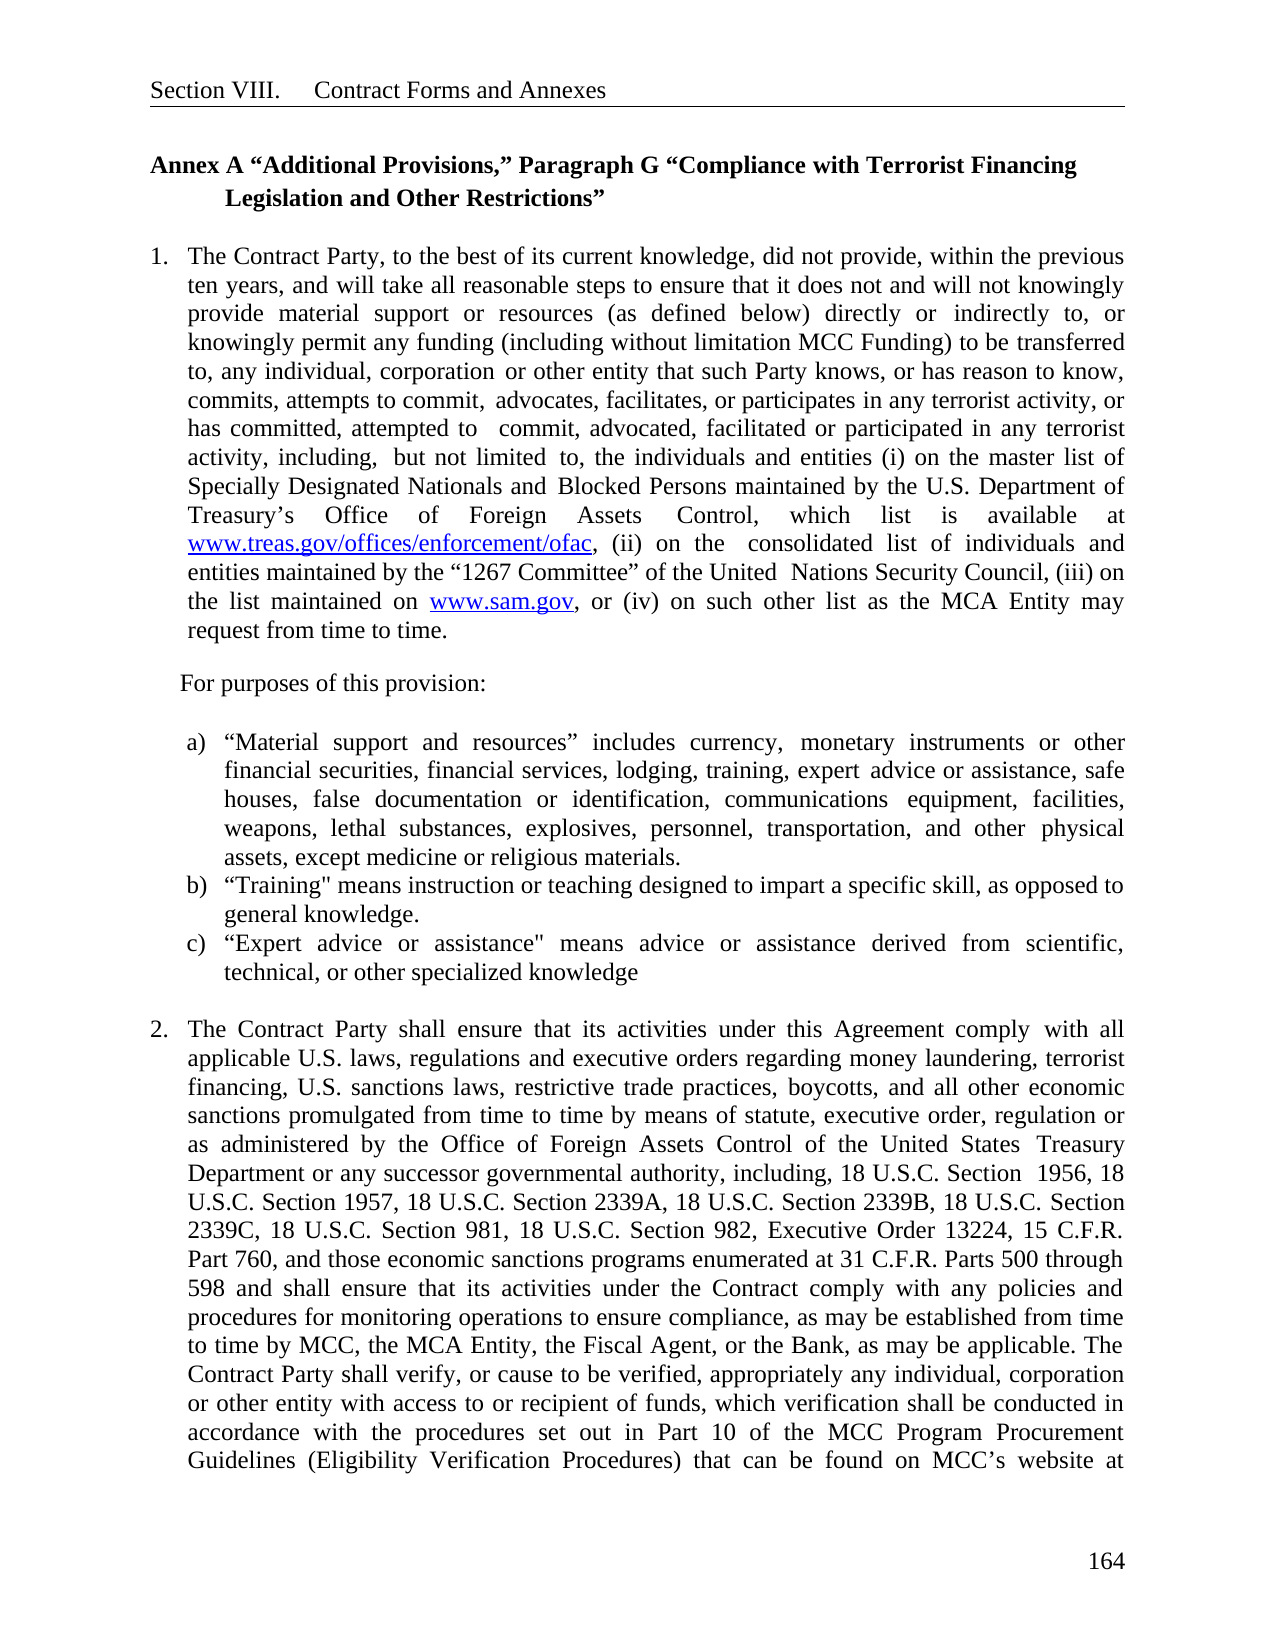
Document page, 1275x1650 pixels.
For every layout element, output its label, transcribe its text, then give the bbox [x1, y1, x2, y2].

list “Material support and resources” includes currency, monetary instruments or other financial securities, financial services, lodging, training, expert advice or assistance, safe houses, false documentation or identification, communications equipment, facilities, weapons, lethal substances, explosives, personnel, transportation, and other physical assets, except medicine or religious materials. [186, 727, 1125, 870]
text For purposes of this provision: [179, 668, 1125, 697]
text Annex A “Additional Provisions,” Paragraph G “Compliance with Terrorist Financing Legislation and Other Restrictions” [150, 150, 1125, 212]
list The Contract Party, to the best of its current knowledge, did not provide, within the previous ten years, and will take all reasonable steps to ensure that it does not and will not knowingly provide material support or resources (as defined below) directly or indirectly to, or knowingly permit any funding (including without limitation MCC Funding) to be transferred to, any individual, corporation or other entity that such Party knows, or has reason to know, commits, attempts to commit, advocates, facilitates, or participates in any terrorist activity, or has committed, attempted to commit, advocated, facilitated or participated in any terrorist activity, including, but not limited to, the individuals and entities (i) on the master list of Specially Designated Nationals and Blocked Persons maintained by the U.S. Department of Treasury’s Office of Foreign Assets Control, which list is available at www.treas.gov/offices/enforcement/ofac, (ii) on the consolidated list of individuals and entities maintained by the “1267 Committee” of the United Nations Security Council, (iii) on the list maintained on www.sam.gov, or (iv) on such other list as the MCA Entity may request from time to time. [150, 241, 1125, 643]
list “Training" means instruction or teaching designed to impart a specific skill, as opposed to general knowledge. [186, 870, 1125, 928]
list “Expert advice or assistance" means advice or assistance derived from scientific, technical, or other specialized knowledge [186, 928, 1125, 985]
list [150, 1014, 1125, 1474]
